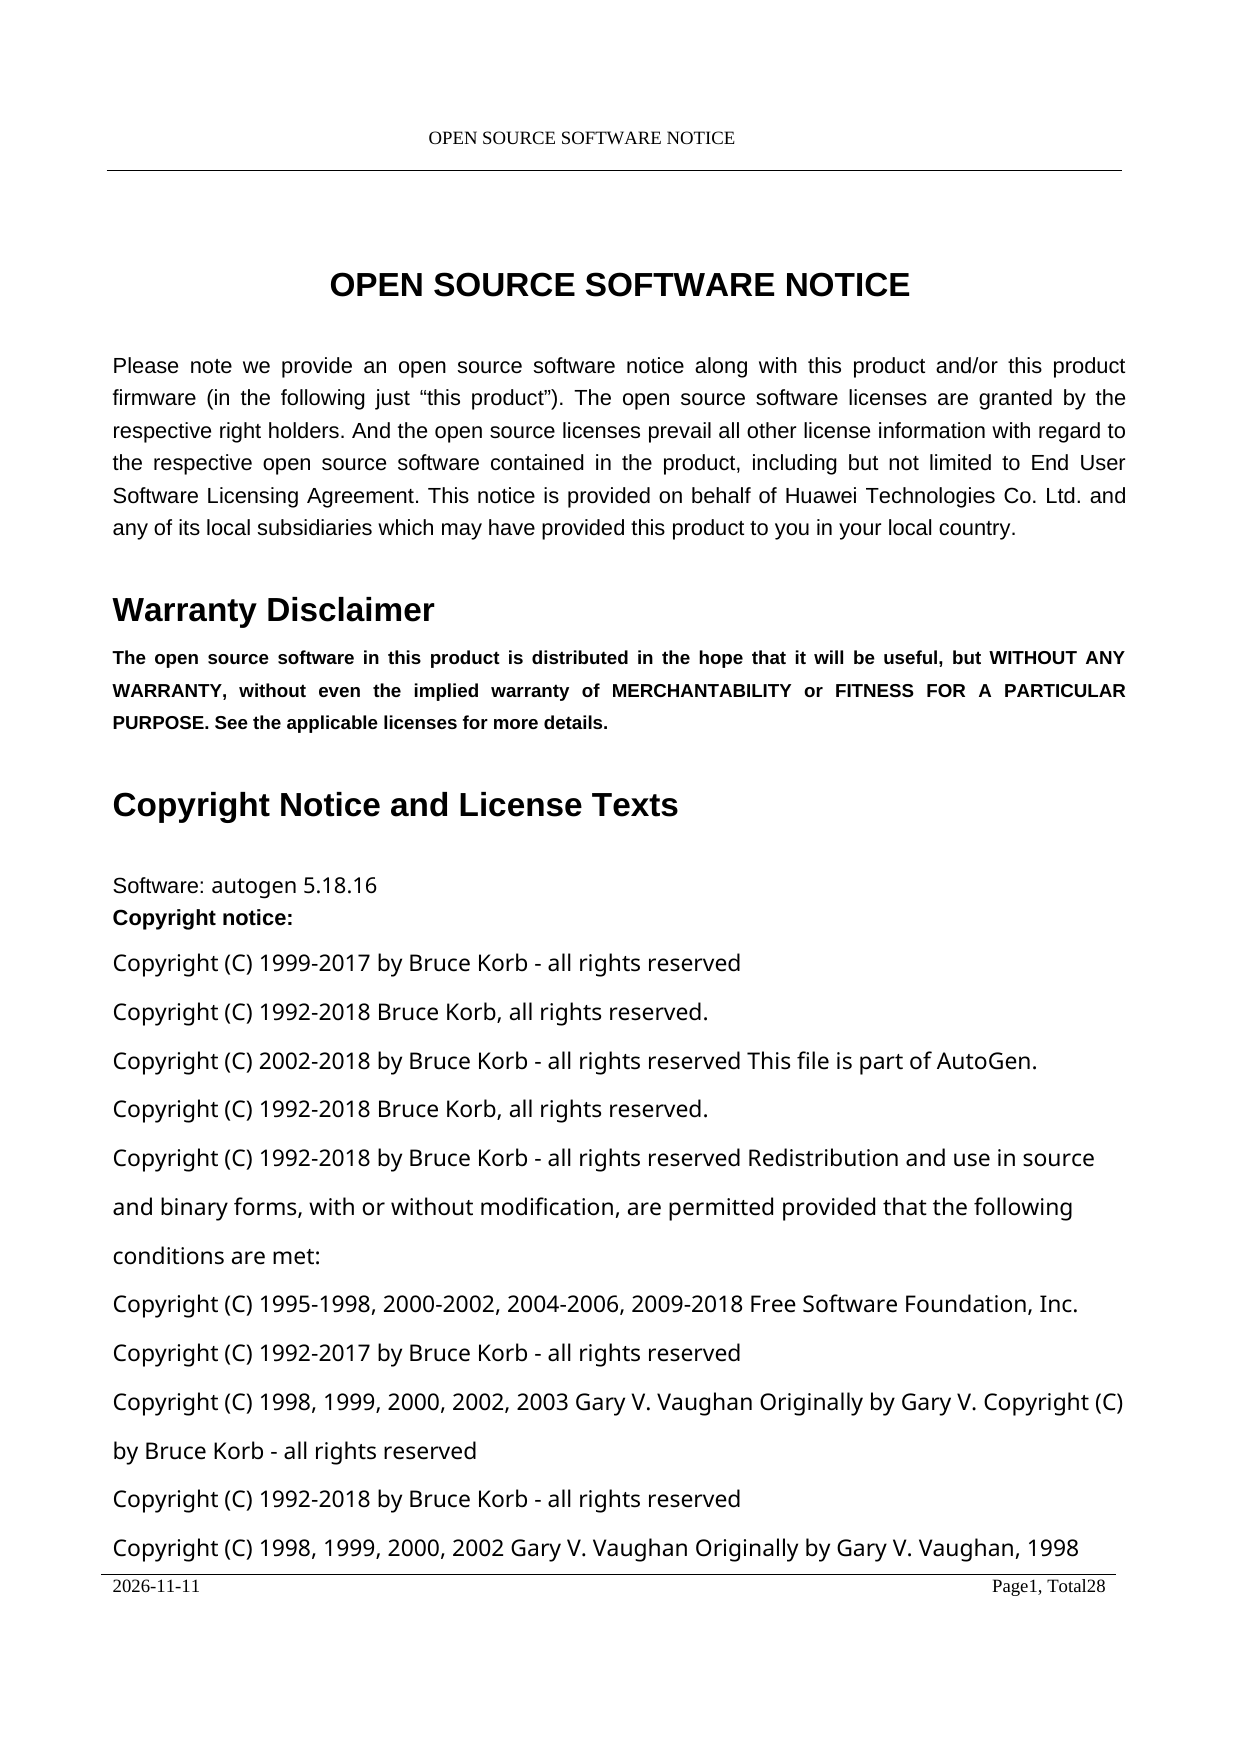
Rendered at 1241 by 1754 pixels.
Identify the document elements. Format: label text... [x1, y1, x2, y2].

text Warranty Disclaimer [112, 576, 1128, 641]
text Copyright Notice and License Texts [112, 771, 1128, 836]
text OPEN SOURCE SOFTWARE NOTICE [112, 251, 1128, 316]
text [112, 947, 1128, 1564]
text Software: autogen 5.18.16 [112, 869, 1128, 901]
text Copyright notice: [112, 901, 1128, 934]
text Please note we provide an open source software notice along with this product and/or this product firmware (in the following just “this product”). The open source software licenses are granted by the respective right holders. And the open source licenses prevail all other license information with regard to the respective open source software contained in the product, including but not limited to End User Software Licensing Agreement. This notice is provided on behalf of Huawei Technologies Co. Ltd. and any of its local subsidiaries which may have provided this product to you in your local country. [112, 349, 1128, 544]
text The open source software in this product is distributed in the hope that it will be useful, but WITHOUT ANY WARRANTY, without even the implied warranty of MERCHANTABILITY or FITNESS FOR A PARTICULAR PURPOSE. See the applicable licenses for more details. [112, 641, 1128, 739]
